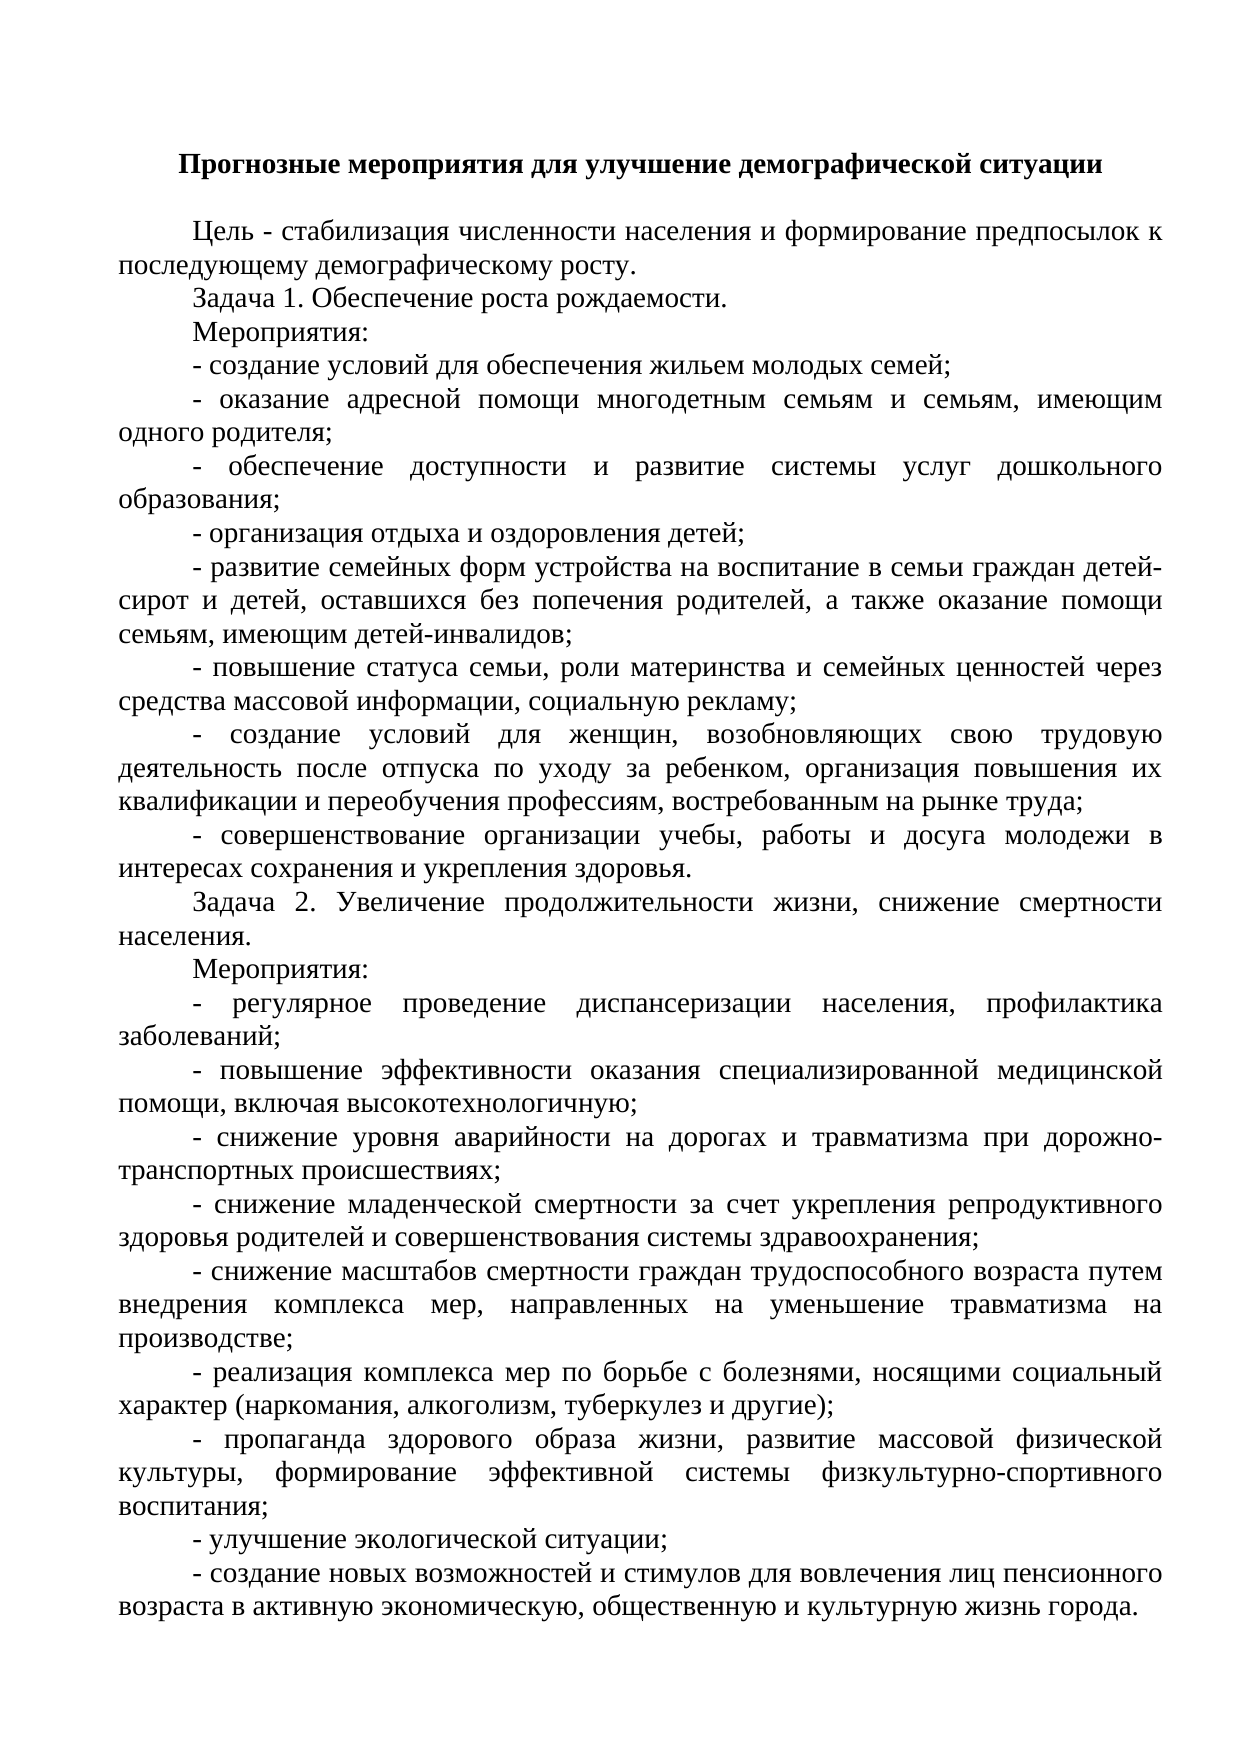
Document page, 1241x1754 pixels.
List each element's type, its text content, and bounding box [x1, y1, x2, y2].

text - развитие семейных форм устройства на воспитание в семьи граждан детей-сирот и детей, оставшихся без попечения родителей, а также оказание помощи семьям, имеющим детей-инвалидов; [118, 549, 1163, 649]
text - повышение статуса семьи, роли материнства и семейных ценностей через средства массовой информации, социальную рекламу; [118, 649, 1163, 716]
text Прогнозные мероприятия для улучшение демографической ситуации [118, 146, 1163, 180]
text Мероприятия: [118, 314, 1163, 347]
text - совершенствование организации учебы, работы и досуга молодежи в интересах сохранения и укрепления здоровья. [118, 817, 1163, 884]
text - реализация комплекса мер по борьбе с болезнями, носящими социальный характер (наркомания, алкоголизм, туберкулез и другие); [118, 1354, 1163, 1421]
text - снижение масштабов смертности граждан трудоспособного возраста путем внедрения комплекса мер, направленных на уменьшение травматизма на производстве; [118, 1253, 1163, 1354]
text - повышение эффективности оказания специализированной медицинской помощи, включая высокотехнологичную; [118, 1052, 1163, 1119]
text - создание условий для обеспечения жильем молодых семей; [118, 347, 1163, 381]
text - снижение младенческой смертности за счет укрепления репродуктивного здоровья родителей и совершенствования системы здравоохранения; [118, 1186, 1163, 1253]
text - пропаганда здорового образа жизни, развитие массовой физической культуры, формирование эффективной системы физкультурно-спортивного воспитания; [118, 1421, 1163, 1521]
text - регулярное проведение диспансеризации населения, профилактика заболеваний; [118, 985, 1163, 1052]
text - оказание адресной помощи многодетным семьям и семьям, имеющим одного родителя; [118, 381, 1163, 448]
text - улучшение экологической ситуации; [118, 1521, 1163, 1555]
text - снижение уровня аварийности на дорогах и травматизма при дорожно-транспортных происшествиях; [118, 1119, 1163, 1186]
text Задача 2. Увеличение продолжительности жизни, снижение смертности населения. [118, 884, 1163, 951]
text - создание новых возможностей и стимулов для вовлечения лиц пенсионного возраста в активную экономическую, общественную и культурную жизнь города. [118, 1555, 1163, 1622]
text - обеспечение доступности и развитие системы услуг дошкольного образования; [118, 448, 1163, 515]
text Задача 1. Обеспечение роста рождаемости. [118, 280, 1163, 314]
text - создание условий для женщин, возобновляющих свою трудовую деятельность после отпуска по уходу за ребенком, организация повышения их квалификации и переобучения профессиям, востребованным на рынке труда; [118, 716, 1163, 817]
text Цель - стабилизация численности населения и формирование предпосылок к последующему демографическому росту. [118, 213, 1163, 280]
text Мероприятия: [118, 951, 1163, 985]
text - организация отдыха и оздоровления детей; [118, 515, 1163, 549]
